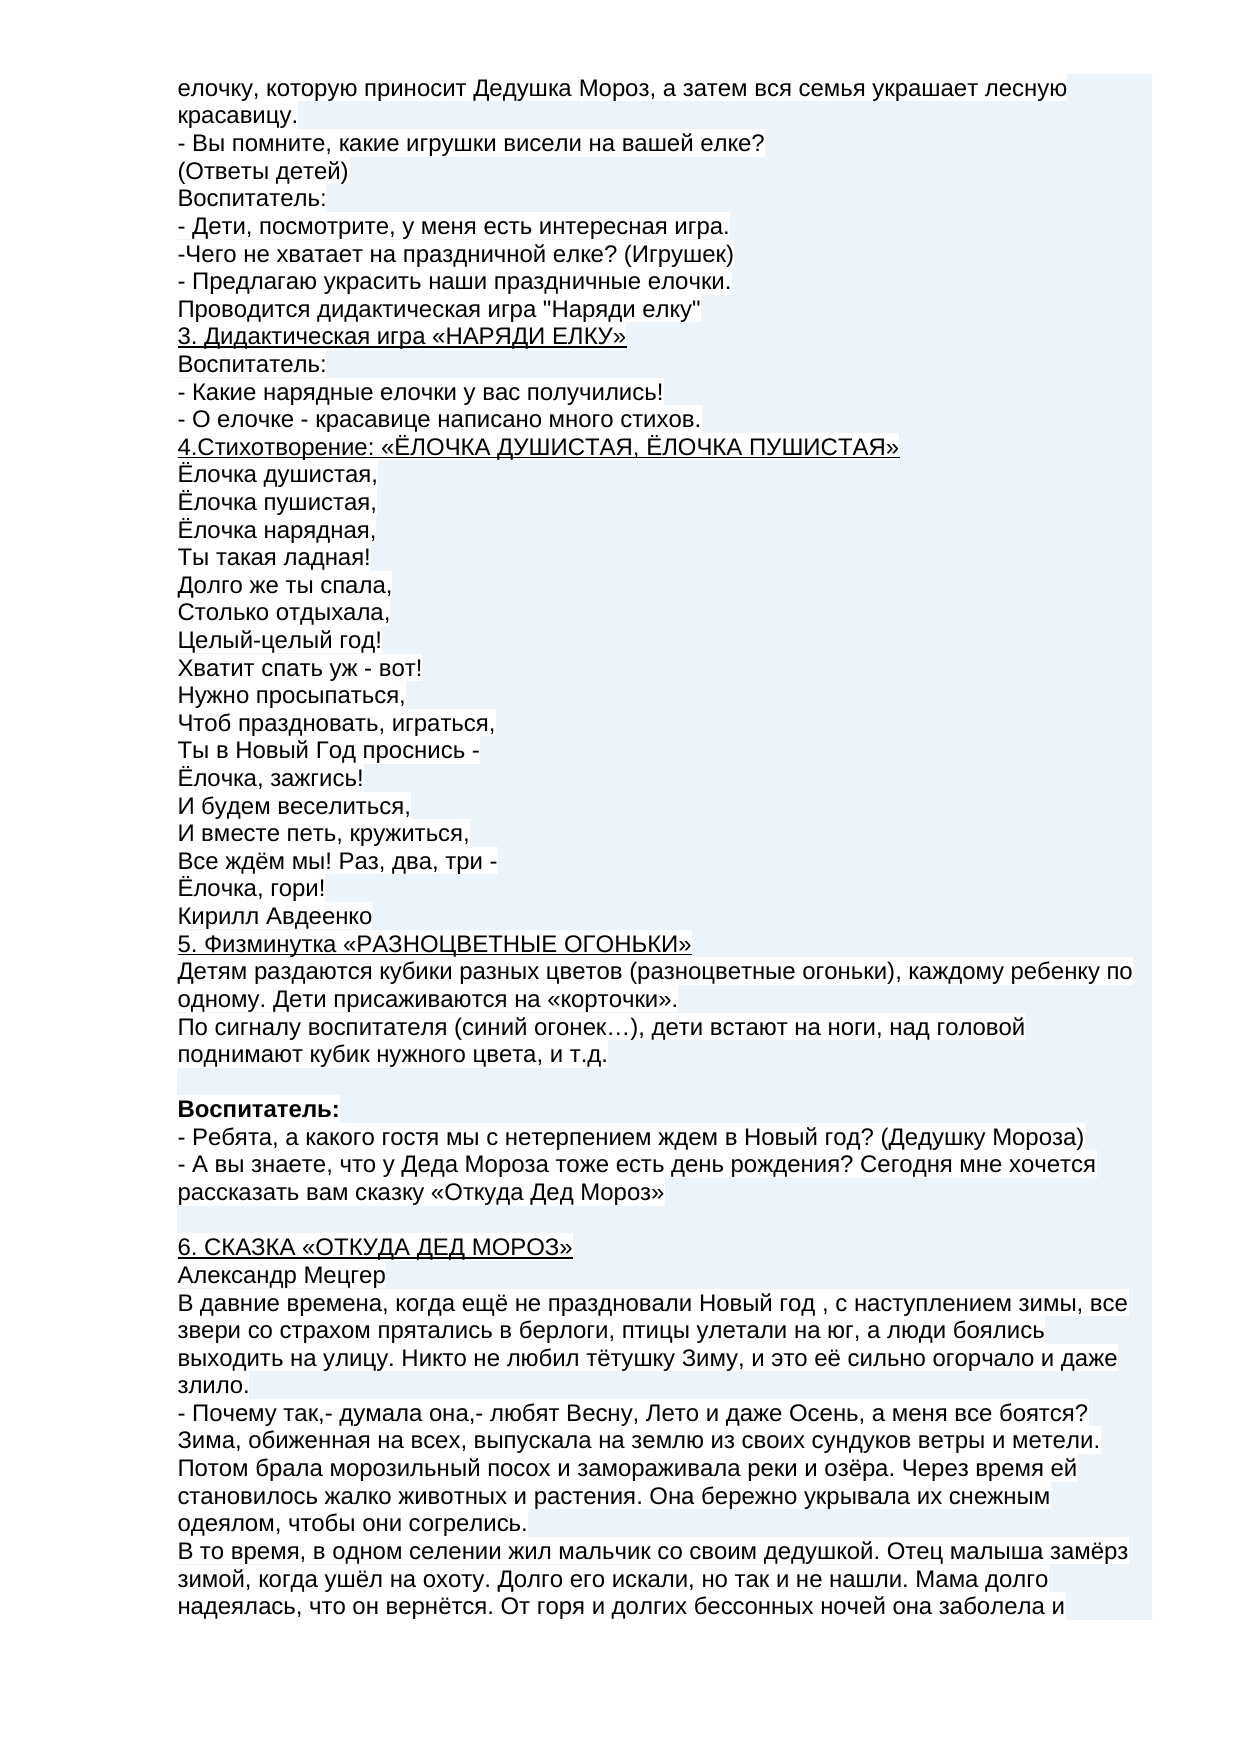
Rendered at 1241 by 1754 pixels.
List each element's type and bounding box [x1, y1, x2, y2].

text [177, 74, 1152, 1620]
